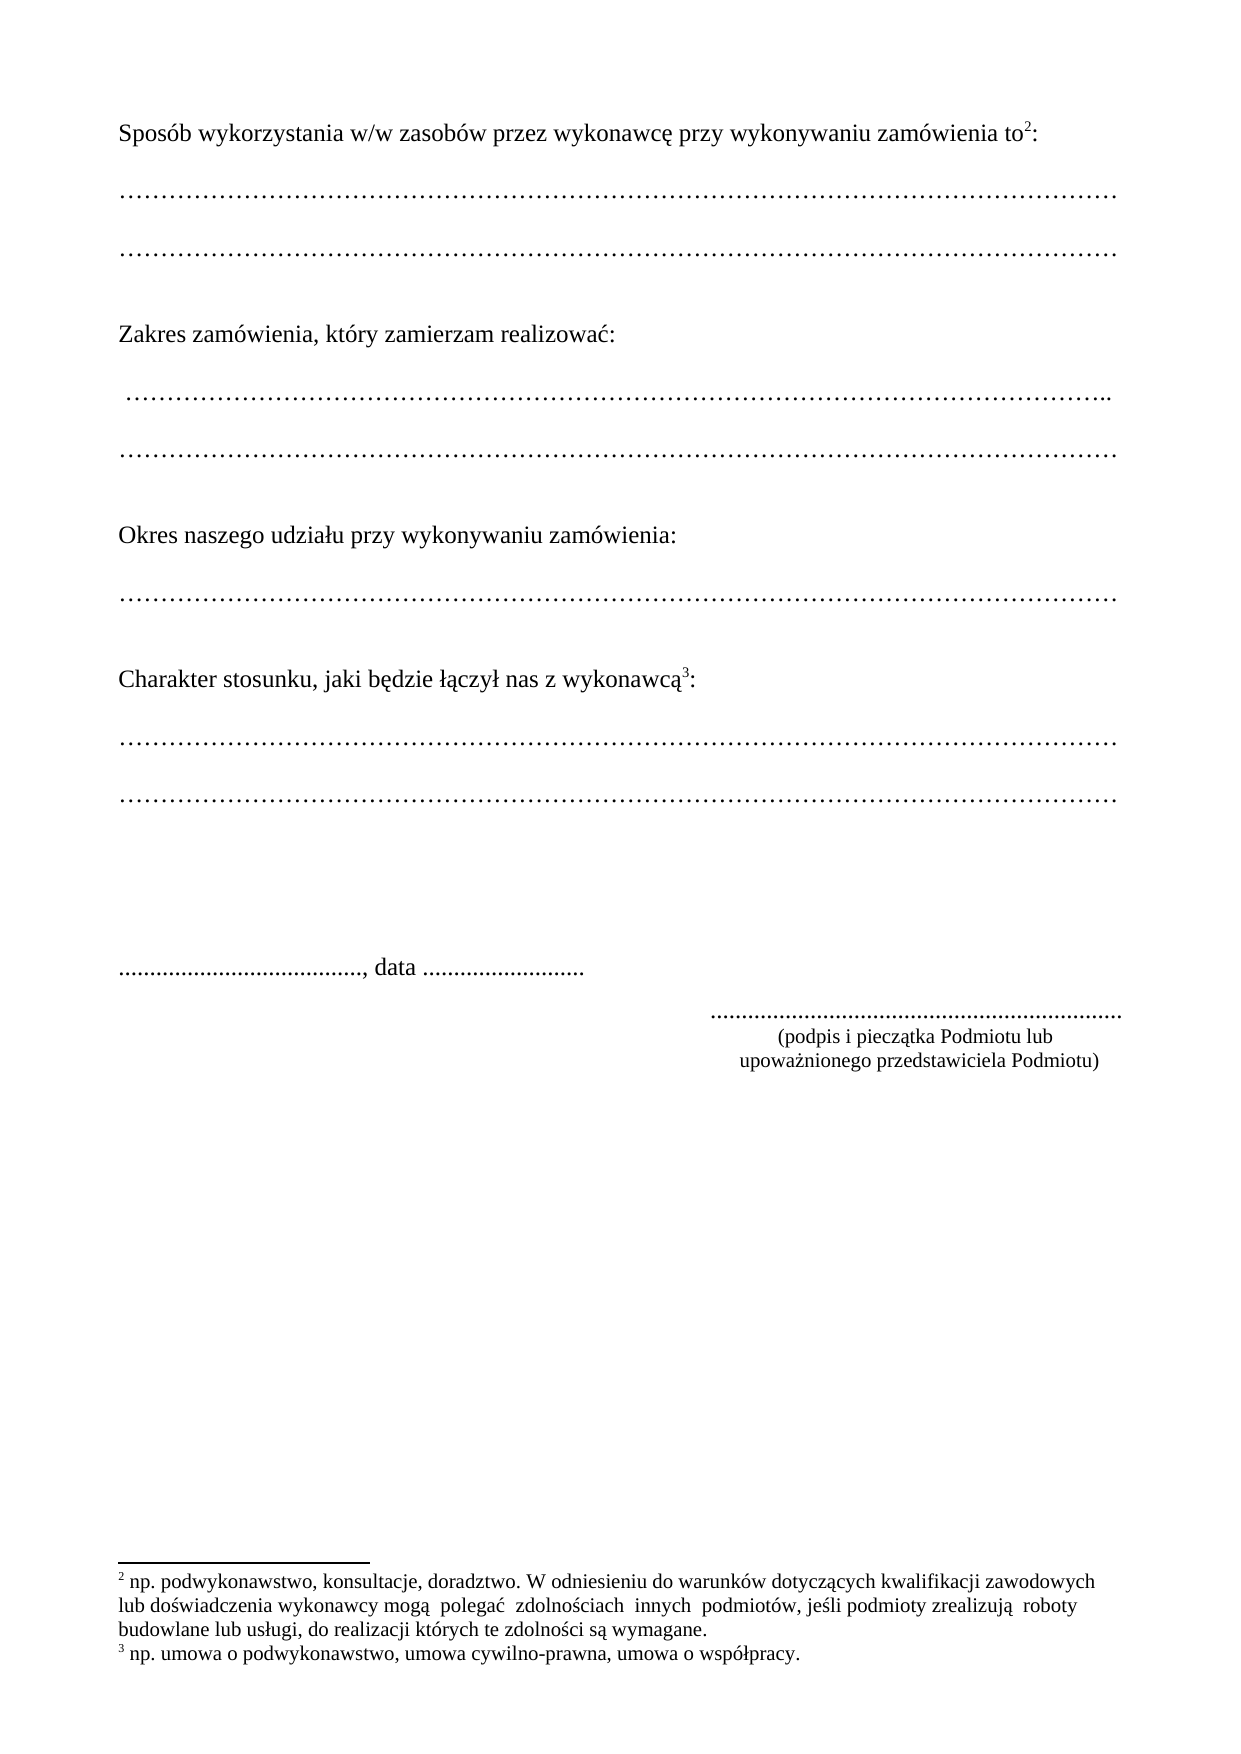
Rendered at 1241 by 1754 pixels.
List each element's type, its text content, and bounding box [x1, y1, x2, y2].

text ………………………………………………………………………………………………………… [118, 779, 1122, 808]
text ………………………………………………………………………………………………………… [118, 434, 1122, 463]
text Zakres zamówienia, który zamierzam realizować: [118, 319, 1122, 348]
text (podpis i pieczątka Podmiotu lub [662, 1024, 1122, 1048]
text Sposób wykorzystania w/w zasobów przez wykonawcę przy wykonywaniu zamówienia to: [118, 118, 1122, 147]
text ………………………………………………………………………………………………………… [118, 578, 1122, 607]
text ……………………………………………………………………………………………………….. [118, 377, 1122, 406]
text ......................................., data .......................... [118, 952, 1122, 981]
text Okres naszego udziału przy wykonywaniu zamówienia: [118, 521, 1122, 549]
text .................................................................. [561, 995, 1122, 1024]
text ………………………………………………………………………………………………………… [118, 722, 1122, 751]
text upoważnionego przedstawiciela Podmiotu) [118, 1048, 1122, 1072]
text ………………………………………………………………………………………………………… [118, 233, 1122, 262]
text ………………………………………………………………………………………………………… [118, 176, 1122, 204]
text Charakter stosunku, jaki będzie łączył nas z wykonawcą: [118, 664, 1122, 693]
